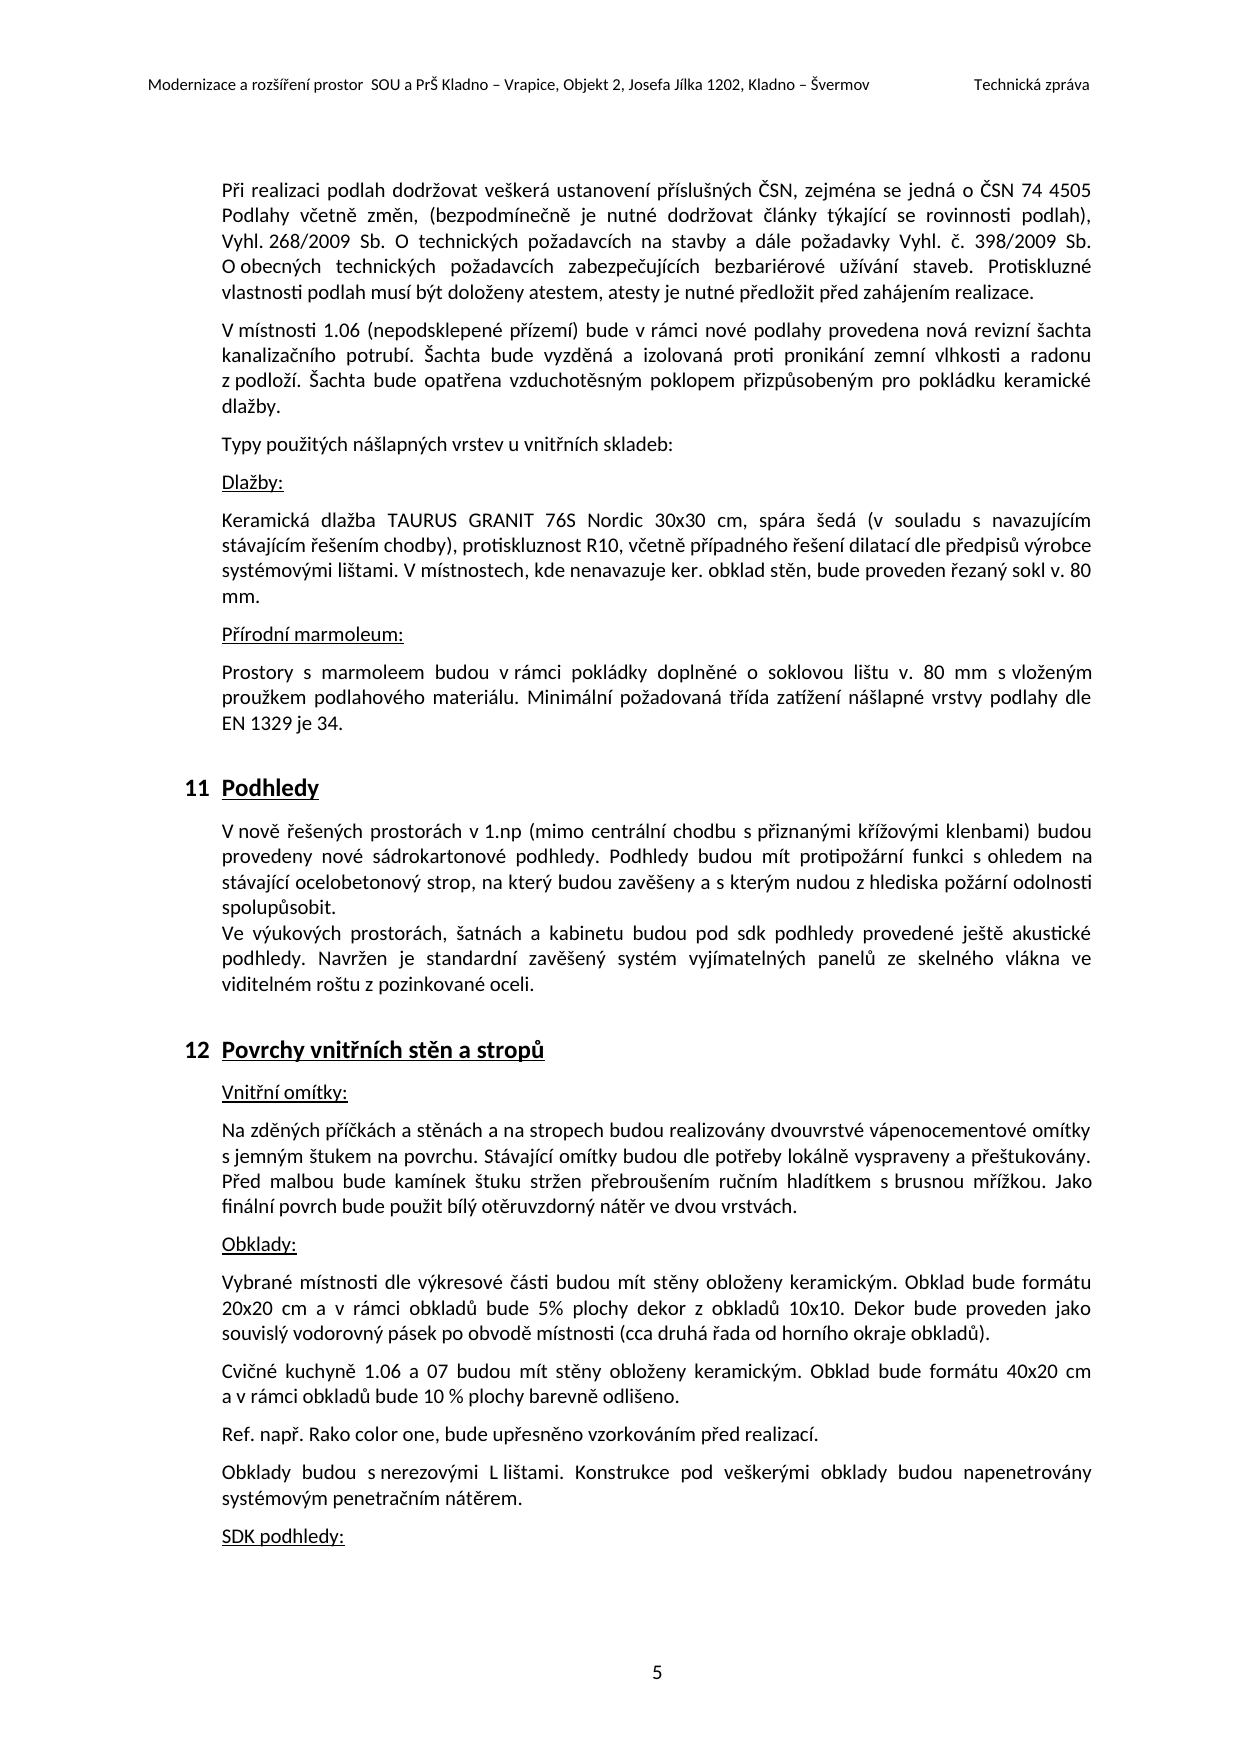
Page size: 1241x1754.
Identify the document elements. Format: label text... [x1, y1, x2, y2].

text Obklady: [222, 1232, 1092, 1257]
text Prostory s marmoleem budou v rámci pokládky doplněné o soklovou lištu v. 80 mm s vloženým proužkem podlahového materiálu. Minimální požadovaná třída zatížení nášlapné vrstvy podlahy dle EN 1329 je 34. [222, 659, 1092, 735]
text V nově řešených prostorách v 1.np (mimo centrální chodbu s přiznanými křížovými klenbami) budou provedeny nové sádrokartonové podhledy. Podhledy budou mít protipožární funkci s ohledem na stávající ocelobetonový strop, na který budou zavěšeny a s kterým nudou z hlediska požární odolnosti spolupůsobit. [222, 818, 1092, 920]
text Typy použitých nášlapných vrstev u vnitřních skladeb: [148, 431, 1092, 456]
text Keramická dlažba TAURUS GRANIT 76S Nordic 30x30 cm, spára šedá (v souladu s navazujícím stávajícím řešením chodby), protiskluznost R10, včetně případného řešení dilatací dle předpisů výrobce systémovými lištami. V místnostech, kde nenavazuje ker. obklad stěn, bude proveden řezaný sokl v. 80 mm. [222, 507, 1092, 608]
text Dlažby: [222, 469, 1092, 494]
text Přírodní marmoleum: [222, 621, 1092, 646]
subtitle Povrchy vnitřních stěn a stropů [184, 1034, 1092, 1064]
text Ve výukových prostorách, šatnách a kabinetu budou pod sdk podhledy provedené ještě akustické podhledy. Navržen je standardní zavěšený systém vyjímatelných panelů ze skelného vlákna ve viditelném roštu z pozinkované oceli. [222, 920, 1092, 996]
text Vnitřní omítky: [222, 1079, 1092, 1105]
text Obklady budou s nerezovými L lištami. Konstrukce pod veškerými obklady budou napenetrovány systémovým penetračním nátěrem. [222, 1459, 1092, 1510]
subtitle Podhledy [184, 773, 1092, 803]
text Na zděných příčkách a stěnách a na stropech budou realizovány dvouvrstvé vápenocementové omítky s jemným štukem na povrchu. Stávající omítky budou dle potřeby lokálně vyspraveny a přeštukovány. Před malbou bude kamínek štuku stržen přebroušením ručním hladítkem s brusnou mřížkou. Jako finální povrch bude použit bílý otěruvzdorný nátěr ve dvou vrstvách. [222, 1117, 1092, 1219]
text Vybrané místnosti dle výkresové části budou mít stěny obloženy keramickým. Obklad bude formátu 20x20 cm a v rámci obkladů bude 5% plochy dekor z obkladů 10x10. Dekor bude proveden jako souvislý vodorovný pásek po obvodě místnosti (cca druhá řada od horního okraje obkladů). [222, 1269, 1092, 1346]
text Cvičné kuchyně 1.06 a 07 budou mít stěny obloženy keramickým. Obklad bude formátu 40x20 cm a v rámci obkladů bude 10 % plochy barevně odlišeno. [222, 1358, 1092, 1409]
text Ref. např. Rako color one, bude upřesněno vzorkováním před realizací. [222, 1422, 1092, 1447]
text Při realizaci podlah dodržovat veškerá ustanovení příslušných ČSN, zejména se jedná o ČSN 74 4505 Podlahy včetně změn, (bezpodmínečně je nutné dodržovat články týkající se rovinnosti podlah), Vyhl. 268/2009 Sb. O technických požadavcích na stavby a dále požadavky Vyhl. č. 398/2009 Sb. O obecných technických požadavcích zabezpečujících bezbariérové užívání staveb. Protiskluzné vlastnosti podlah musí být doloženy atestem, atesty je nutné předložit před zahájením realizace. [222, 177, 1092, 304]
text V místnosti 1.06 (nepodsklepené přízemí) bude v rámci nové podlahy provedena nová revizní šachta kanalizačního potrubí. Šachta bude vyzděná a izolovaná proti pronikání zemní vlhkosti a radonu z podloží. Šachta bude opatřena vzduchotěsným poklopem přizpůsobeným pro pokládku keramické dlažby. [222, 317, 1092, 418]
text SDK podhledy: [222, 1523, 1092, 1548]
